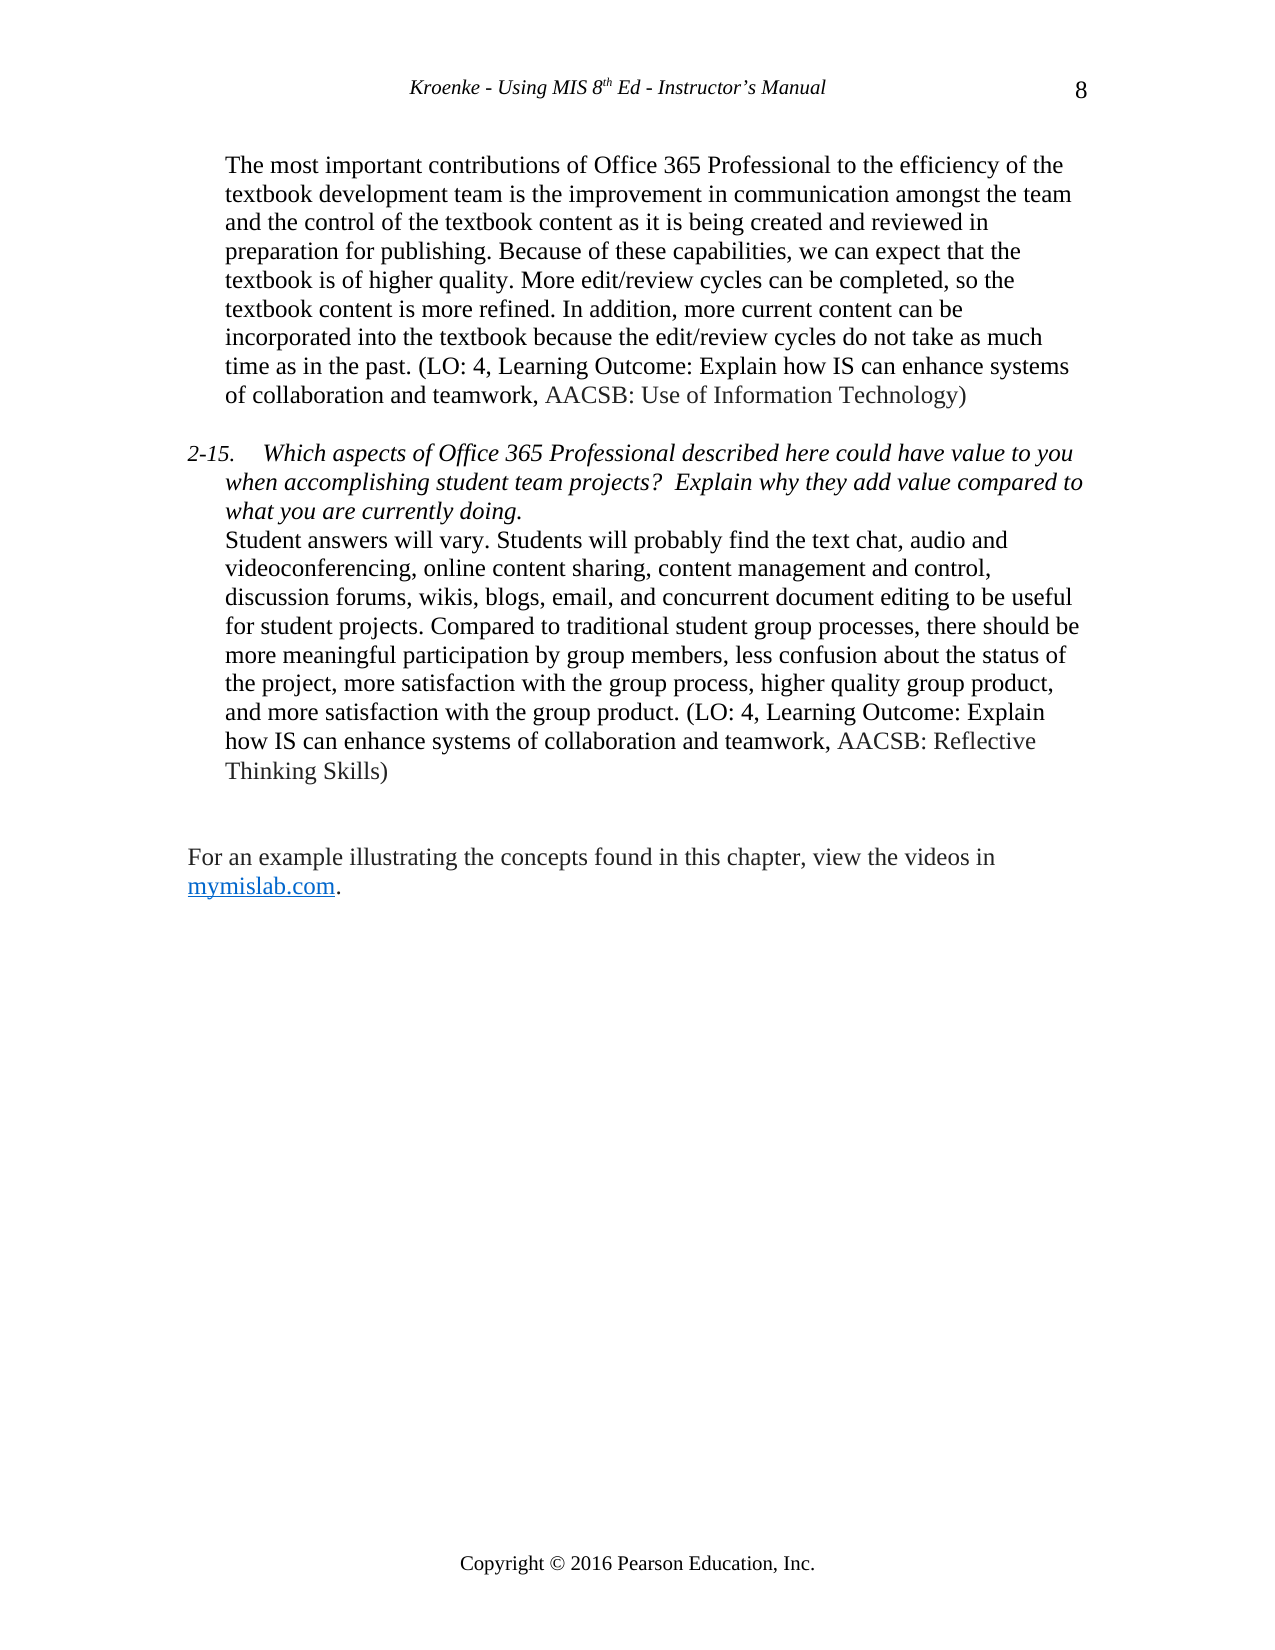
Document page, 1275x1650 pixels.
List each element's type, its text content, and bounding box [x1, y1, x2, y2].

text The most important contributions of Office 365 Professional to the efficiency of the textbook development team is the improvement in communication amongst the team and the control of the textbook content as it is being created and reviewed in preparation for publishing. Because of these capabilities, we can expect that the textbook is of higher quality. More edit/review cycles can be completed, so the textbook content is more refined. In addition, more current content can be incorporated into the textbook because the edit/review cycles do not take as much time as in the past. (LO: 4, Learning Outcome: Explain how IS can enhance systems of collaboration and teamwork, AACSB: Use of Information Technology) [225, 150, 1087, 410]
text Student answers will vary. Students will probably find the text chat, audio and videoconferencing, online content sharing, content management and control, discussion forums, wikis, blogs, email, and concurrent document editing to be useful for student projects. Compared to traditional student group processes, there should be more meaningful participation by group members, less confusion about the status of the project, more satisfaction with the group process, higher quality group product, and more satisfaction with the group product. (LO: 4, Learning Outcome: Explain how IS can enhance systems of collaboration and teamwork, AACSB: Reflective Thinking Skills) [225, 525, 1087, 784]
list Which aspects of Office 365 Professional described here could have value to you when accomplishing student team projects? Explain why they add value compared to what you are currently doing. [187, 438, 1087, 525]
text For an example illustrating the concepts found in this chapter, view the videos in mymislab.com. [342, 842, 1087, 899]
